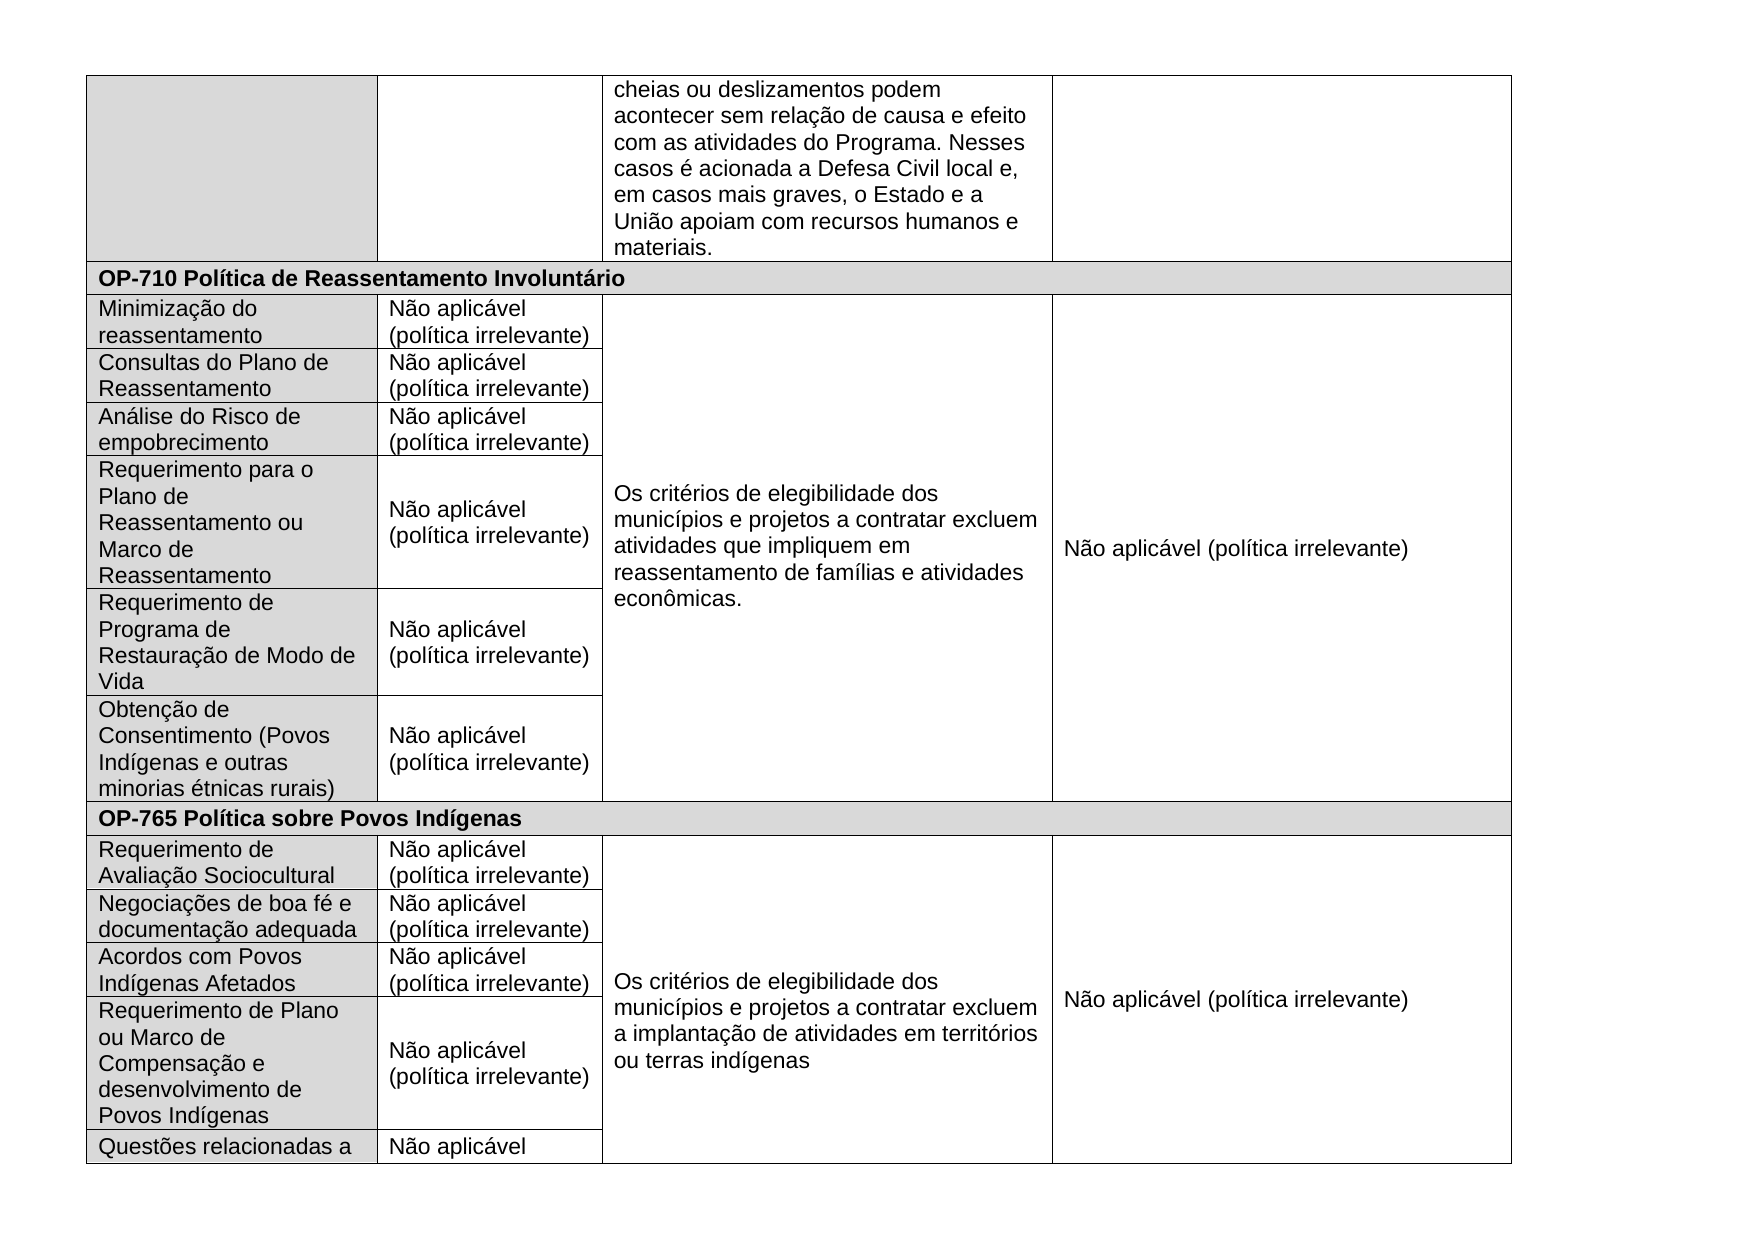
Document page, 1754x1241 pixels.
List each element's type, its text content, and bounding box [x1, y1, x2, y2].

table_cell Não aplicável (política irrelevante) [378, 589, 602, 695]
table_cell Não aplicável (política irrelevante) [378, 696, 602, 801]
table_cell Requerimento para o Plano de Reassentamento ou Marco de Reassentamento [87, 456, 377, 588]
table_cell Análise do Risco de empobrecimento [87, 403, 377, 455]
table_cell Consultas do Plano de Reassentamento [87, 349, 377, 402]
table_cell OP-765 Política sobre Povos Indígenas [87, 802, 1511, 835]
table_cell Os critérios de elegibilidade dos municípios e projetos a contratar excluem a implantação de atividades em territórios ou terras indígenas [603, 836, 1052, 1162]
table_cell Requerimento de Avaliação Sociocultural [87, 836, 377, 888]
table_cell Não aplicável (política irrelevante) [1053, 836, 1511, 1162]
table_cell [87, 76, 377, 261]
table_cell Não aplicável (política irrelevante) [378, 836, 602, 888]
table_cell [378, 76, 602, 261]
table_cell Não aplicável (política irrelevante) [378, 403, 602, 455]
table_cell Não aplicável (política irrelevante) [378, 997, 602, 1129]
table_cell Negociações de boa fé e documentação adequada [87, 890, 377, 942]
table_cell Obtenção de Consentimento (Povos Indígenas e outras minorias étnicas rurais) [87, 696, 377, 801]
table_cell Não aplicável (política irrelevante) [378, 890, 602, 942]
table_cell Não aplicável (política irrelevante) [1053, 295, 1511, 801]
table_cell OP-710 Política de Reassentamento Involuntário [87, 262, 1511, 294]
table_cell Não aplicável (política irrelevante) [378, 349, 602, 402]
table_cell Não aplicável (política irrelevante) [378, 295, 602, 348]
table_cell Acordos com Povos Indígenas Afetados [87, 943, 377, 996]
table_cell Não aplicável (política irrelevante) [378, 456, 602, 588]
table_cell Requerimento de Plano ou Marco de Compensação e desenvolvimento de Povos Indígenas [87, 997, 377, 1129]
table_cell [378, 1130, 602, 1162]
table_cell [87, 1130, 377, 1162]
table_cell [1053, 76, 1511, 261]
table_cell Requerimento de Programa de Restauração de Modo de Vida [87, 589, 377, 695]
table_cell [603, 76, 1052, 261]
table_cell Minimização do reassentamento [87, 295, 377, 348]
table_cell Não aplicável (política irrelevante) [378, 943, 602, 996]
table_cell Os critérios de elegibilidade dos municípios e projetos a contratar excluem atividades que impliquem em reassentamento de famílias e atividades econômicas. [603, 295, 1052, 801]
